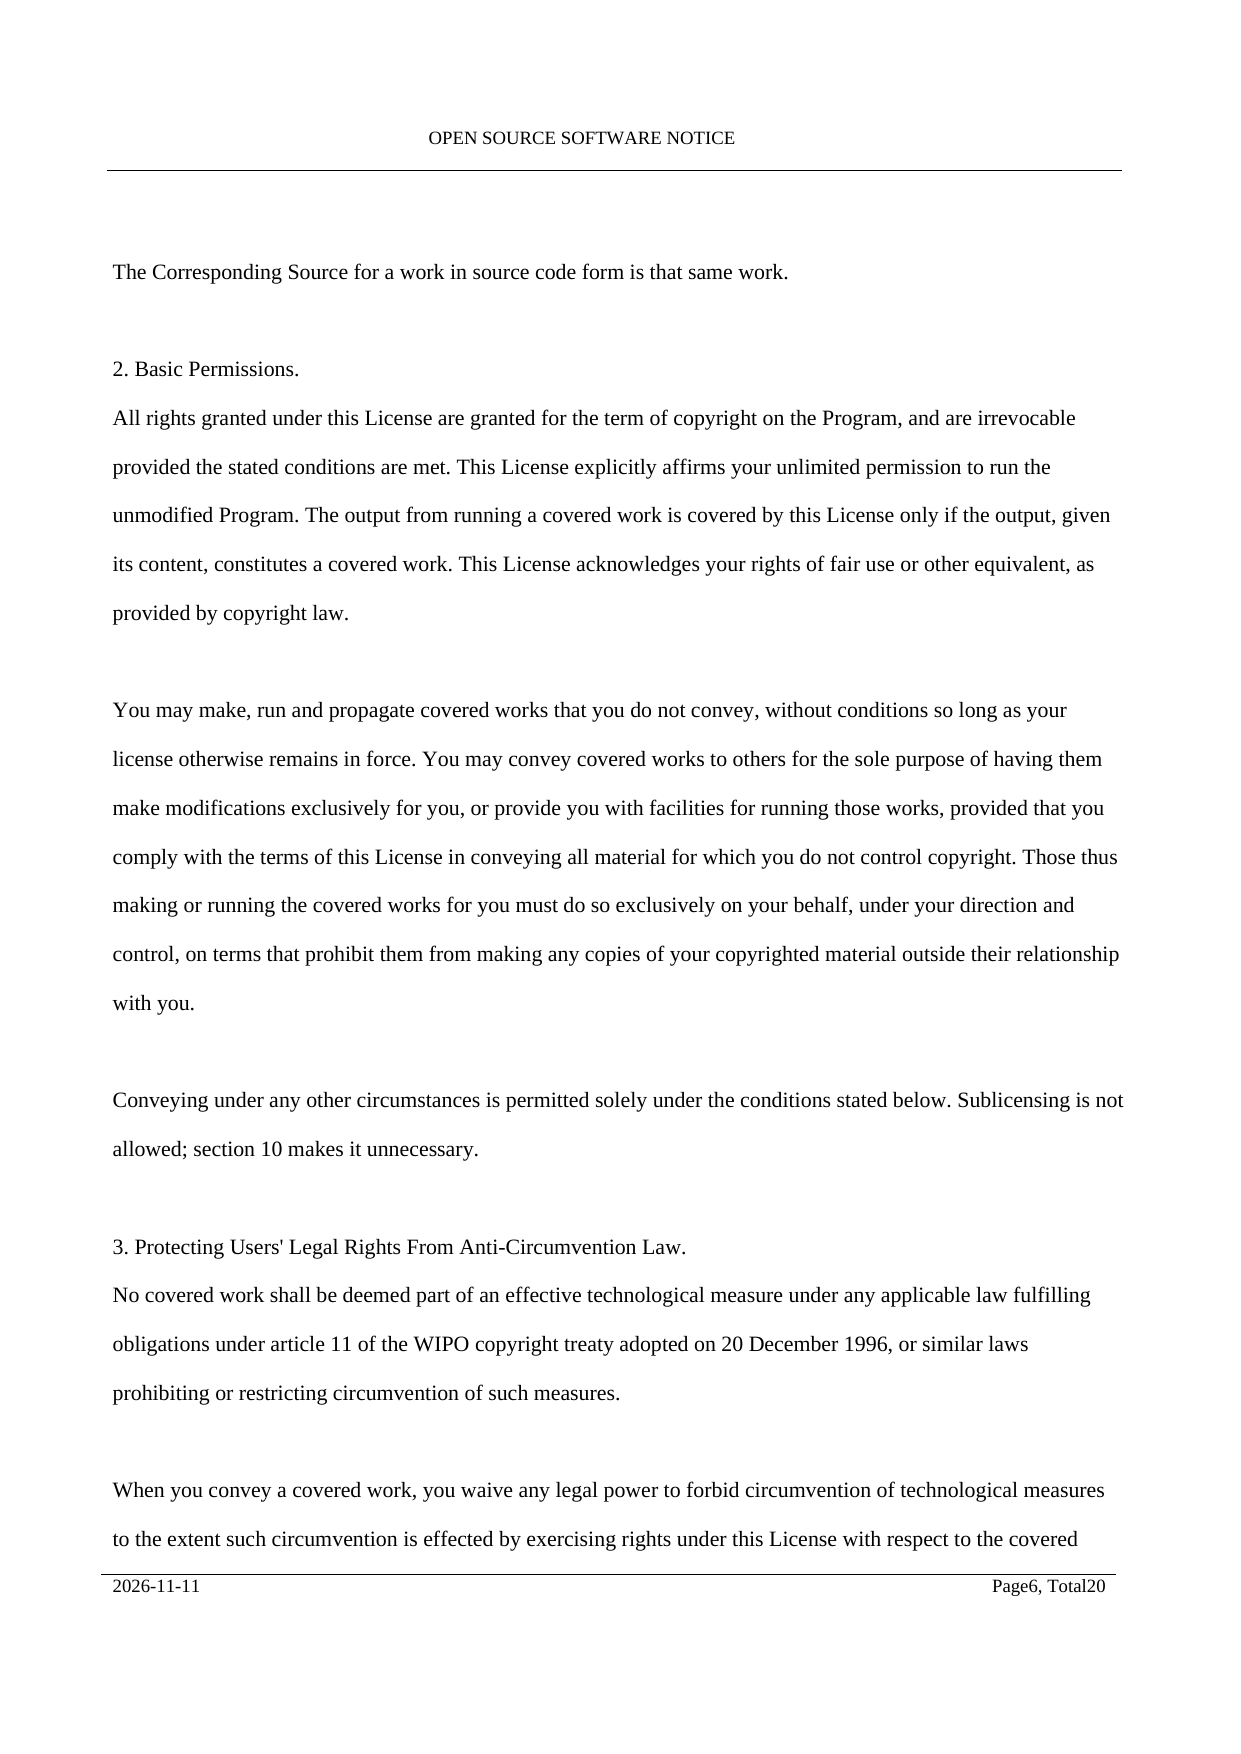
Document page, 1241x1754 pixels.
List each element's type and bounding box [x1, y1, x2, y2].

text [112, 206, 1128, 1555]
